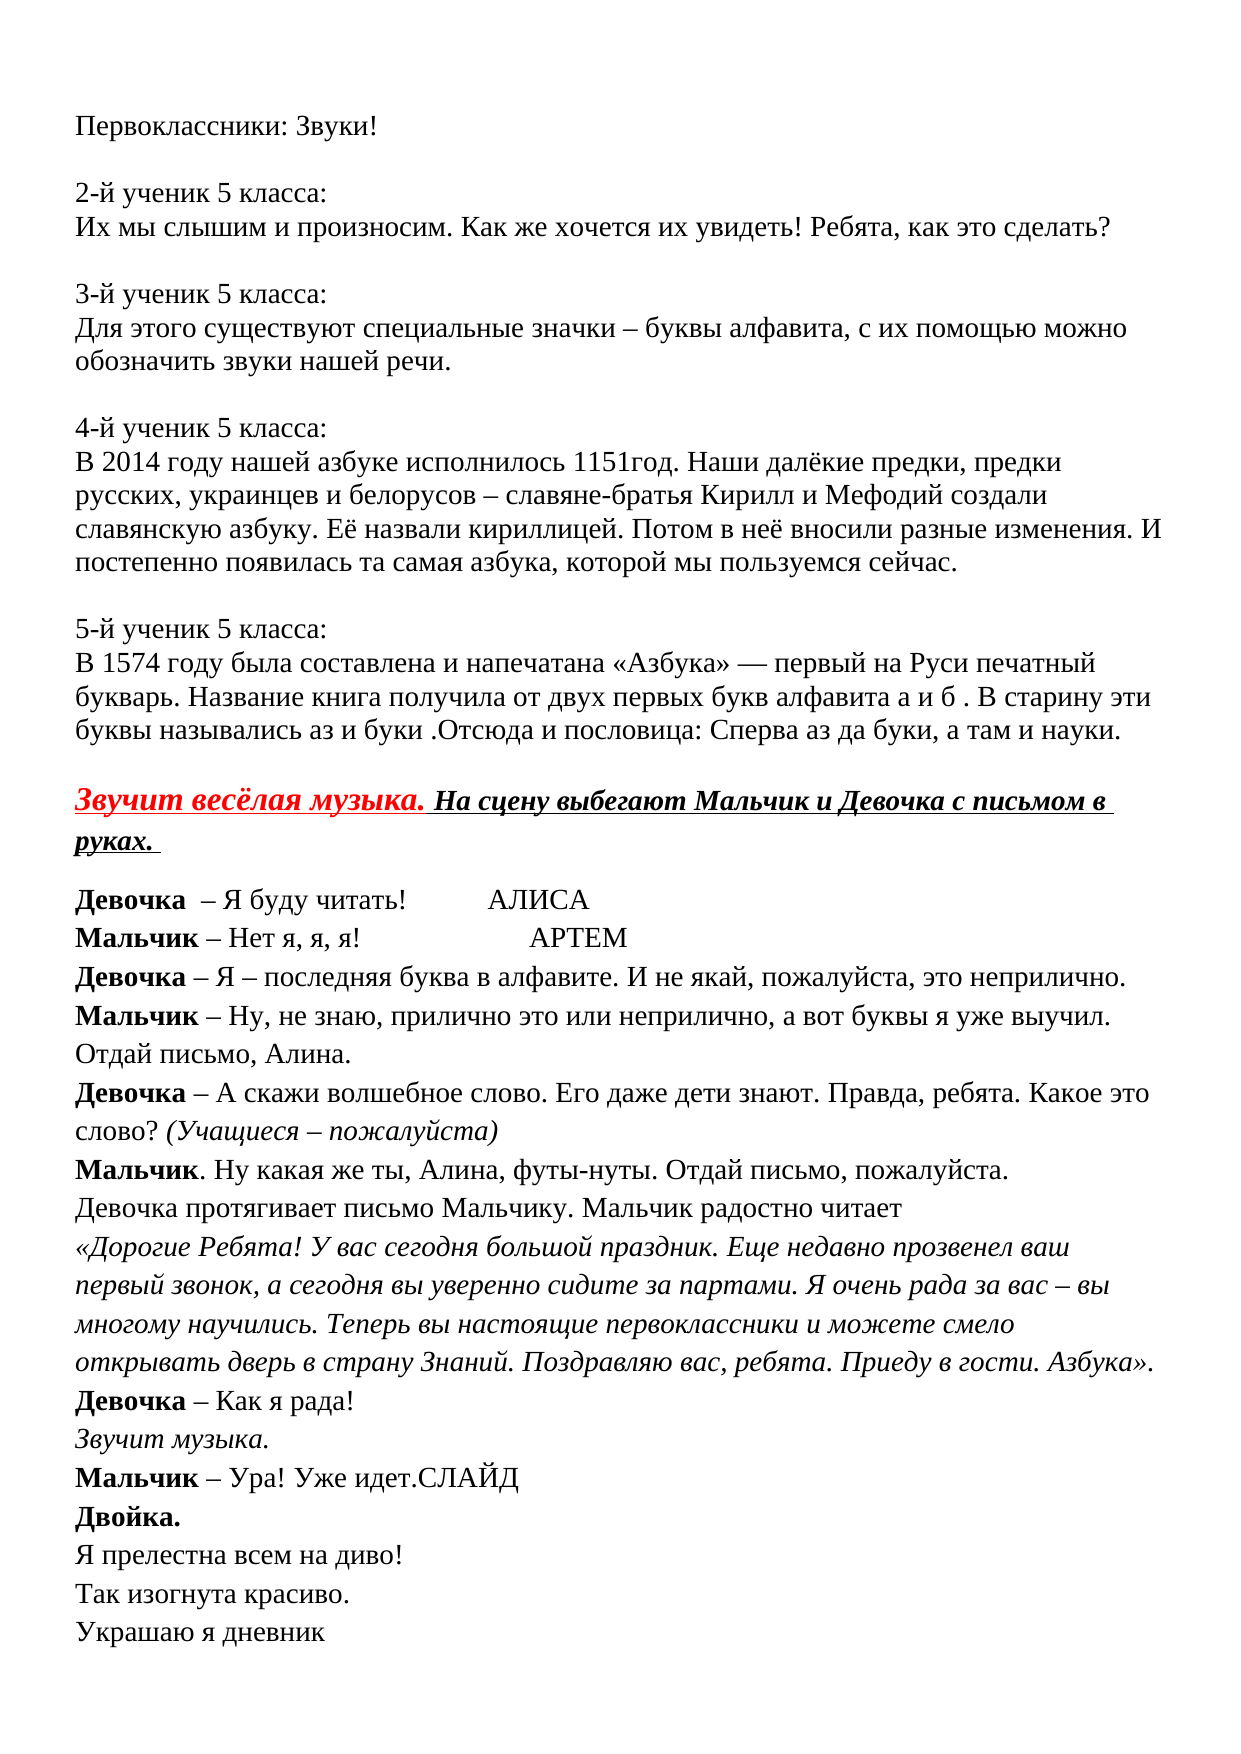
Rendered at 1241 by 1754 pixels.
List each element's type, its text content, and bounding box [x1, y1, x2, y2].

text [75, 1075, 1165, 1648]
text Звучит весёлая музыка. На сцену выбегают Мальчик и Девочка с письмом в руках. [75, 779, 1165, 856]
text Первоклассники: Звуки! [75, 108, 1165, 142]
text Девочка – Я буду читать! АЛИСА Мальчик – Нет я, я, я! АРТЕМ Девочка – Я – последняя буква в алфавите. И не якай, пожалуйста, это неприлично. Мальчик – Ну, не знаю, прилично это или неприлично, а вот буквы я уже выучил. Отдай письмо, Алина. [75, 882, 1165, 1070]
text 3-й ученик 5 класса: Для этого существуют специальные значки – буквы алфавита, с их помощью можно обозначить звуки нашей речи. [75, 276, 1165, 377]
text 2-й ученик 5 класса: Их мы слышим и произносим. Как же хочется их увидеть! Ребята, как это сделать? [75, 176, 1165, 243]
text 5-й ученик 5 класса: В 1574 году была составлена и напечатана «Азбука» — первый на Руси печатный букварь. Название книга получила от двух первых букв алфавита а и б . В старину эти буквы назывались аз и буки .Отсюда и пословица: Сперва аз да буки, а там и науки. [75, 612, 1165, 746]
text 4-й ученик 5 класса: В 2014 году нашей азбуке исполнилось 1151год. Наши далёкие предки, предки русских, украинцев и белорусов – славяне-братья Кирилл и Мефодий создали славянскую азбуку. Её назвали кириллицей. Потом в неё вносили разные изменения. И постепенно появилась та самая азбука, которой мы пользуемся сейчас. [75, 410, 1165, 578]
